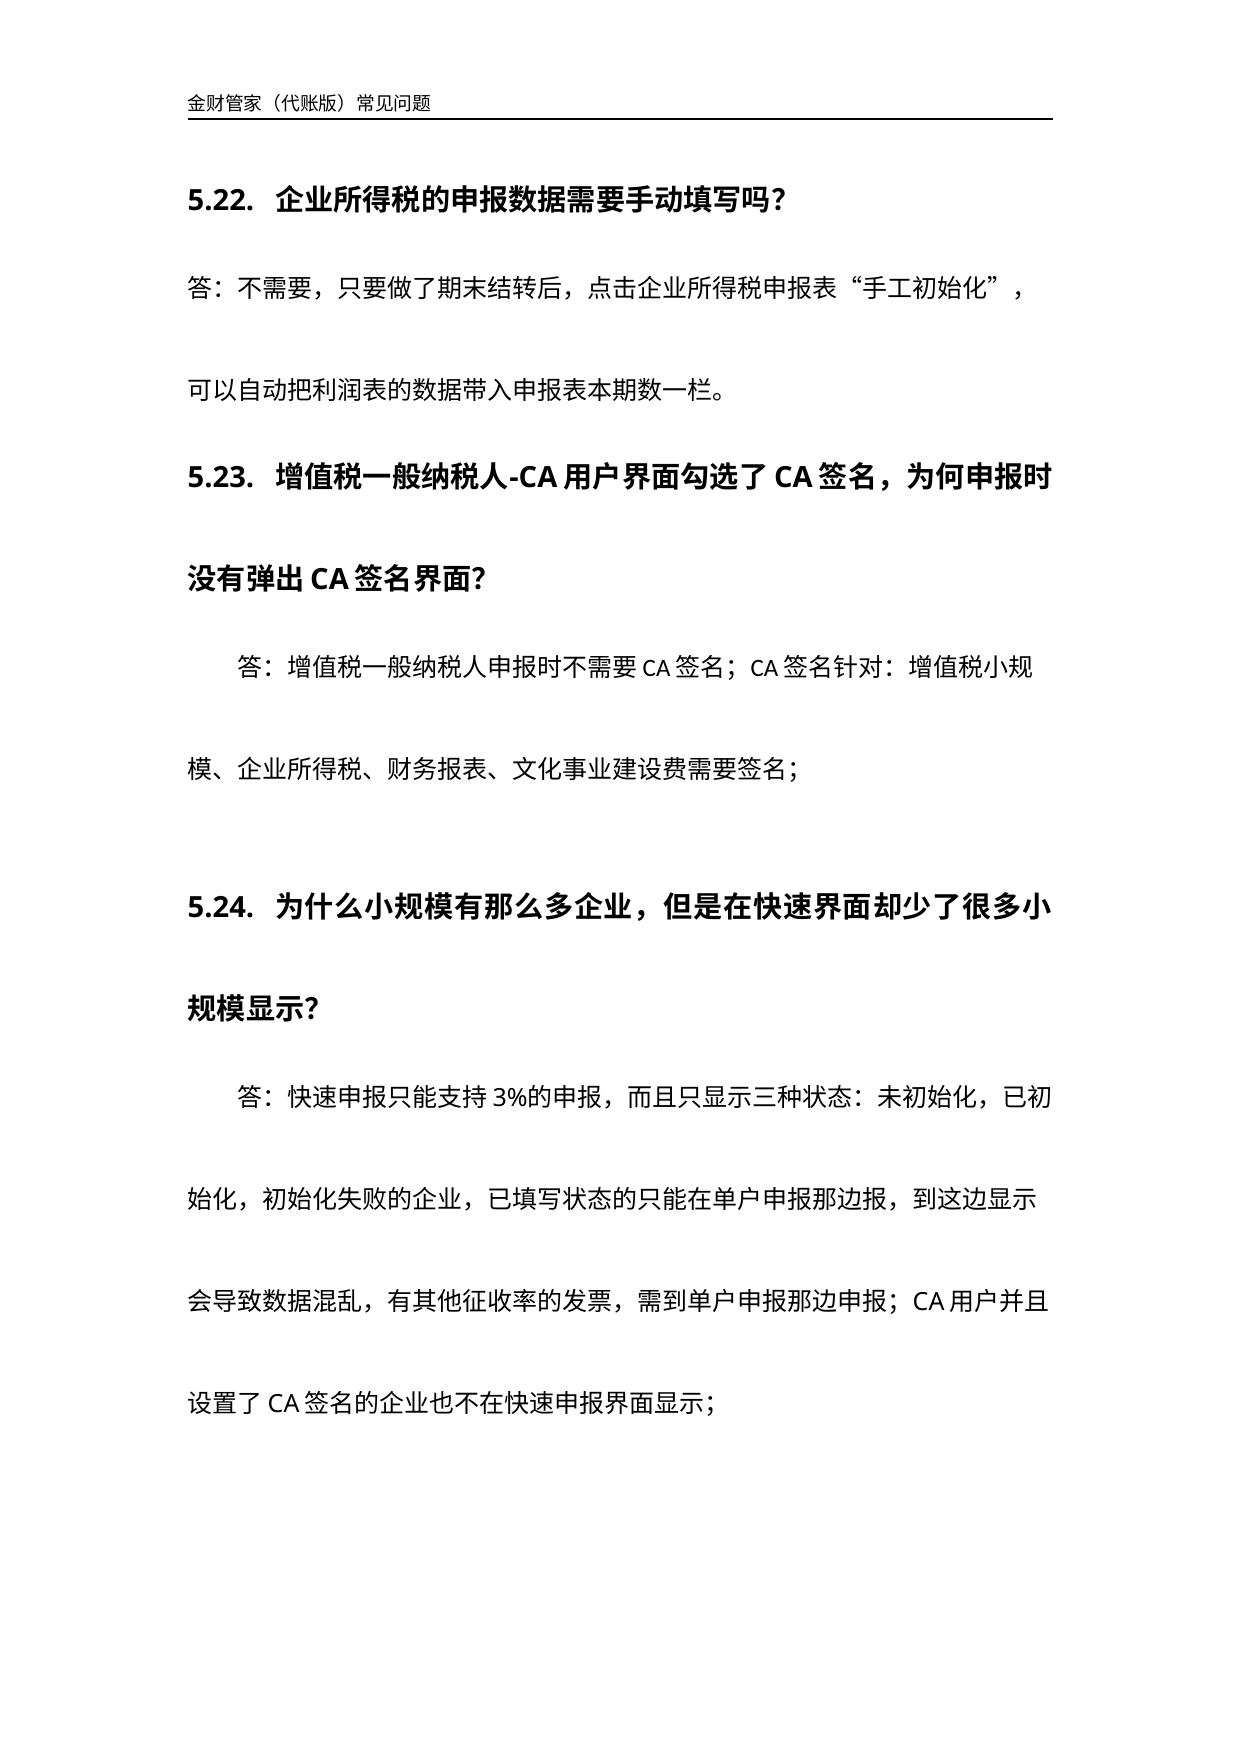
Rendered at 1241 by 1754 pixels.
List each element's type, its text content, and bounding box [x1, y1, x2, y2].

text 答：增值税一般纳税人申报时不需要CA签名；CA签名针对：增值税小规模、企业所得税、财务报表、文化事业建设费需要签名； [187, 632, 1053, 802]
text 答：不需要，只要做了期末结转后，点击企业所得税申报表“手工初始化”，可以自动把利润表的数据带入申报表本期数一栏。 [187, 253, 1053, 423]
subtitle 增值税一般纳税人-CA用户界面勾选了CA签名，为何申报时，没有弹出CA签名界面？ [187, 441, 1053, 611]
text 答：快速申报只能支持3%的申报，而且只显示三种状态：未初始化，已初始化，初始化失败的企业，已填写状态的只能在单户申报那边报，到这边显示会导致数据混乱，有其他征收率的发票，需到单户申报那边申报；CA用户并且设置了CA签名的企业也不在快速申报界面显示； [187, 1062, 1053, 1435]
subtitle 企业所得税的申报数据需要手动填写吗？ [187, 164, 1053, 232]
subtitle 为什么小规模有那么多企业，但是在快速界面却少了很多小规模显示？ [187, 871, 1053, 1040]
